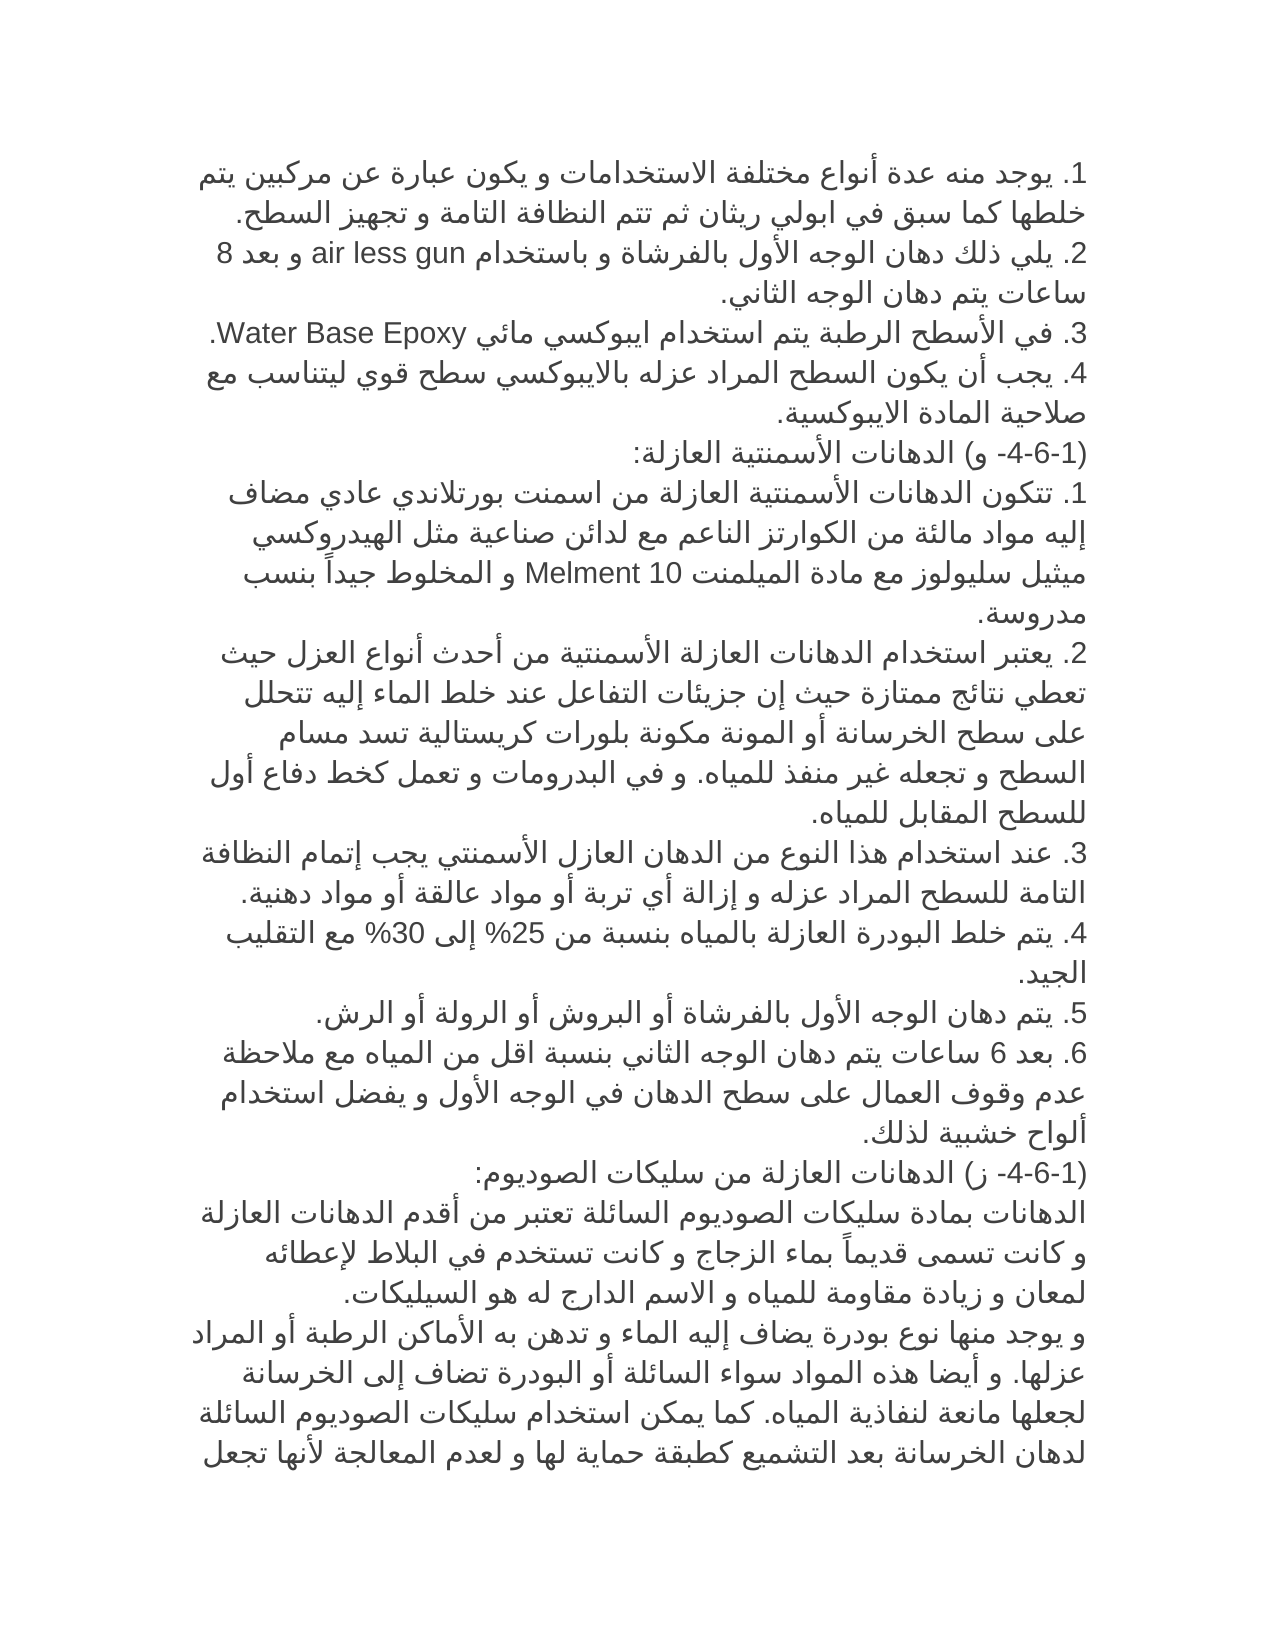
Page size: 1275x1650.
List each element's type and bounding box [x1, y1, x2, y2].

text [187, 150, 1087, 1470]
